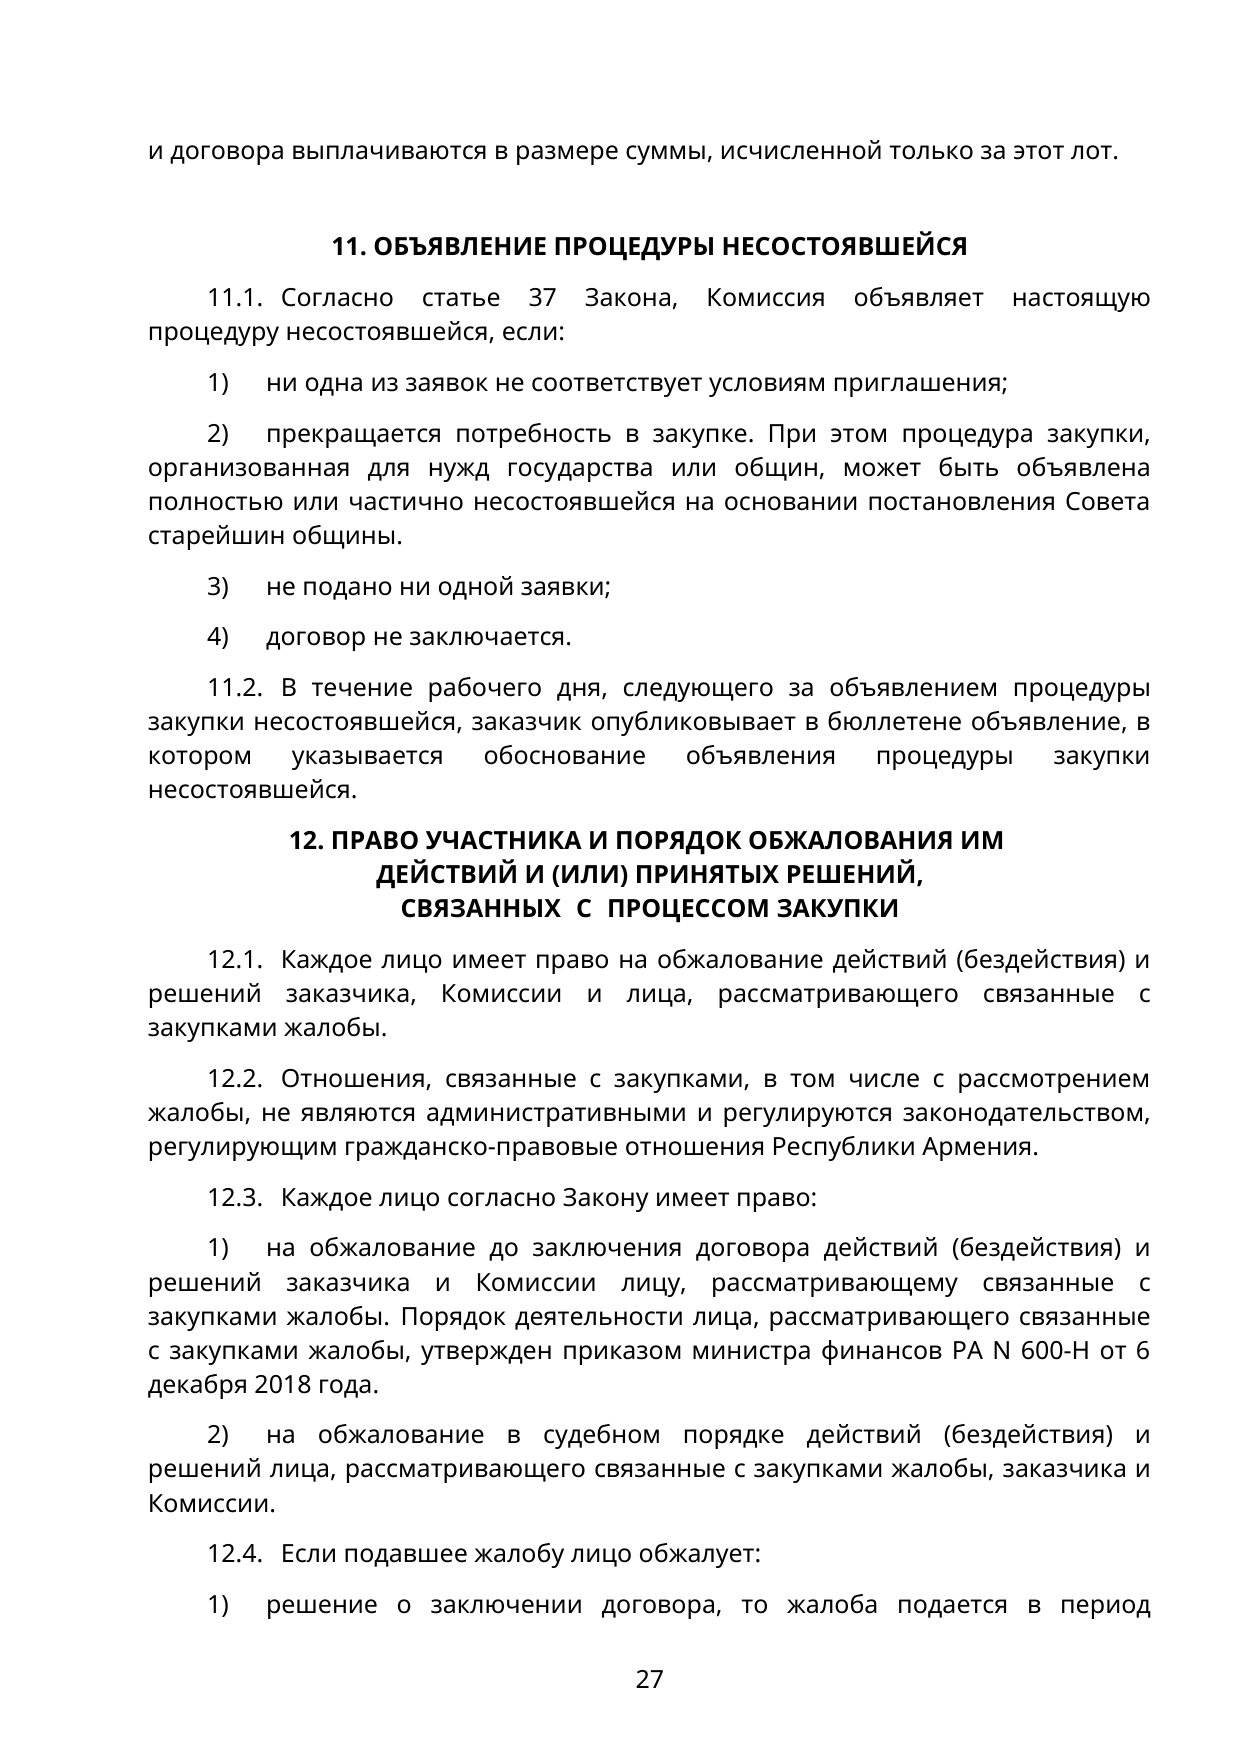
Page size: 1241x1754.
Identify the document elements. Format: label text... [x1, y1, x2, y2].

text 12.4. Если подавшее жалобу лицо обжалует: [148, 1536, 1152, 1570]
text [148, 133, 1152, 167]
text 11.2. В течение рабочего дня, следующего за объявлением процедуры закупки несостоявшейся, заказчик опубликовывает в бюллетене объявление, в котором указывается обоснование объявления процедуры закупки несостоявшейся. [148, 670, 1152, 806]
text 11.1. Согласно статье 37 Закона, Комиссия объявляет настоящую процедуру несостоявшейся, если: [148, 280, 1152, 348]
text 12.1. Каждое лицо имеет право на обжалование действий (бездействия) и решений заказчика, Комиссии и лица, рассматривающего связанные с закупками жалобы. [148, 942, 1152, 1044]
text 1) на обжалование до заключения договора действий (бездействия) и решений заказчика и Комиссии лицу, рассматривающему связанные с закупками жалобы. Порядок деятельности лица, рассматривающего связанные с закупками жалобы, утвержден приказом министра финансов РА N 600-Н от 6 декабря 2018 года. [148, 1230, 1152, 1400]
text 11. ОБЪЯВЛЕНИЕ ПРОЦЕДУРЫ НЕСОСТОЯВШЕЙСЯ [148, 229, 1152, 263]
text 1) ни одна из заявок не соответствует условиям приглашения; [148, 364, 1152, 399]
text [148, 1587, 1152, 1621]
text 3) не подано ни одной заявки; [148, 568, 1152, 602]
text 12. ПРАВО УЧАСТНИКА И ПОРЯДОК ОБЖАЛОВАНИЯ ИМ ДЕЙСТВИЙ И (ИЛИ) ПРИНЯТЫХ РЕШЕНИЙ, СВЯЗАННЫХ С ПРОЦЕССОМ ЗАКУПКИ [207, 823, 1093, 925]
text 2) прекращается потребность в закупке. При этом процедура закупки, организованная для нужд государства или общин, может быть объявлена полностью или частично несостоявшейся на основании постановления Совета старейшин общины. [148, 415, 1152, 552]
text 4) договор не заключается. [148, 619, 1152, 653]
text 2) на обжалование в судебном порядке действий (бездействия) и решений лица, рассматривающего связанные с закупками жалобы, заказчика и Комиссии. [148, 1417, 1152, 1519]
text 12.2. Отношения, связанные с закупками, в том числе с рассмотрением жалобы, не являются административными и регулируются законодательством, регулирующим гражданско-правовые отношения Республики Армения. [148, 1061, 1152, 1163]
text 12.3. Каждое лицо согласно Закону имеет право: [148, 1179, 1152, 1213]
